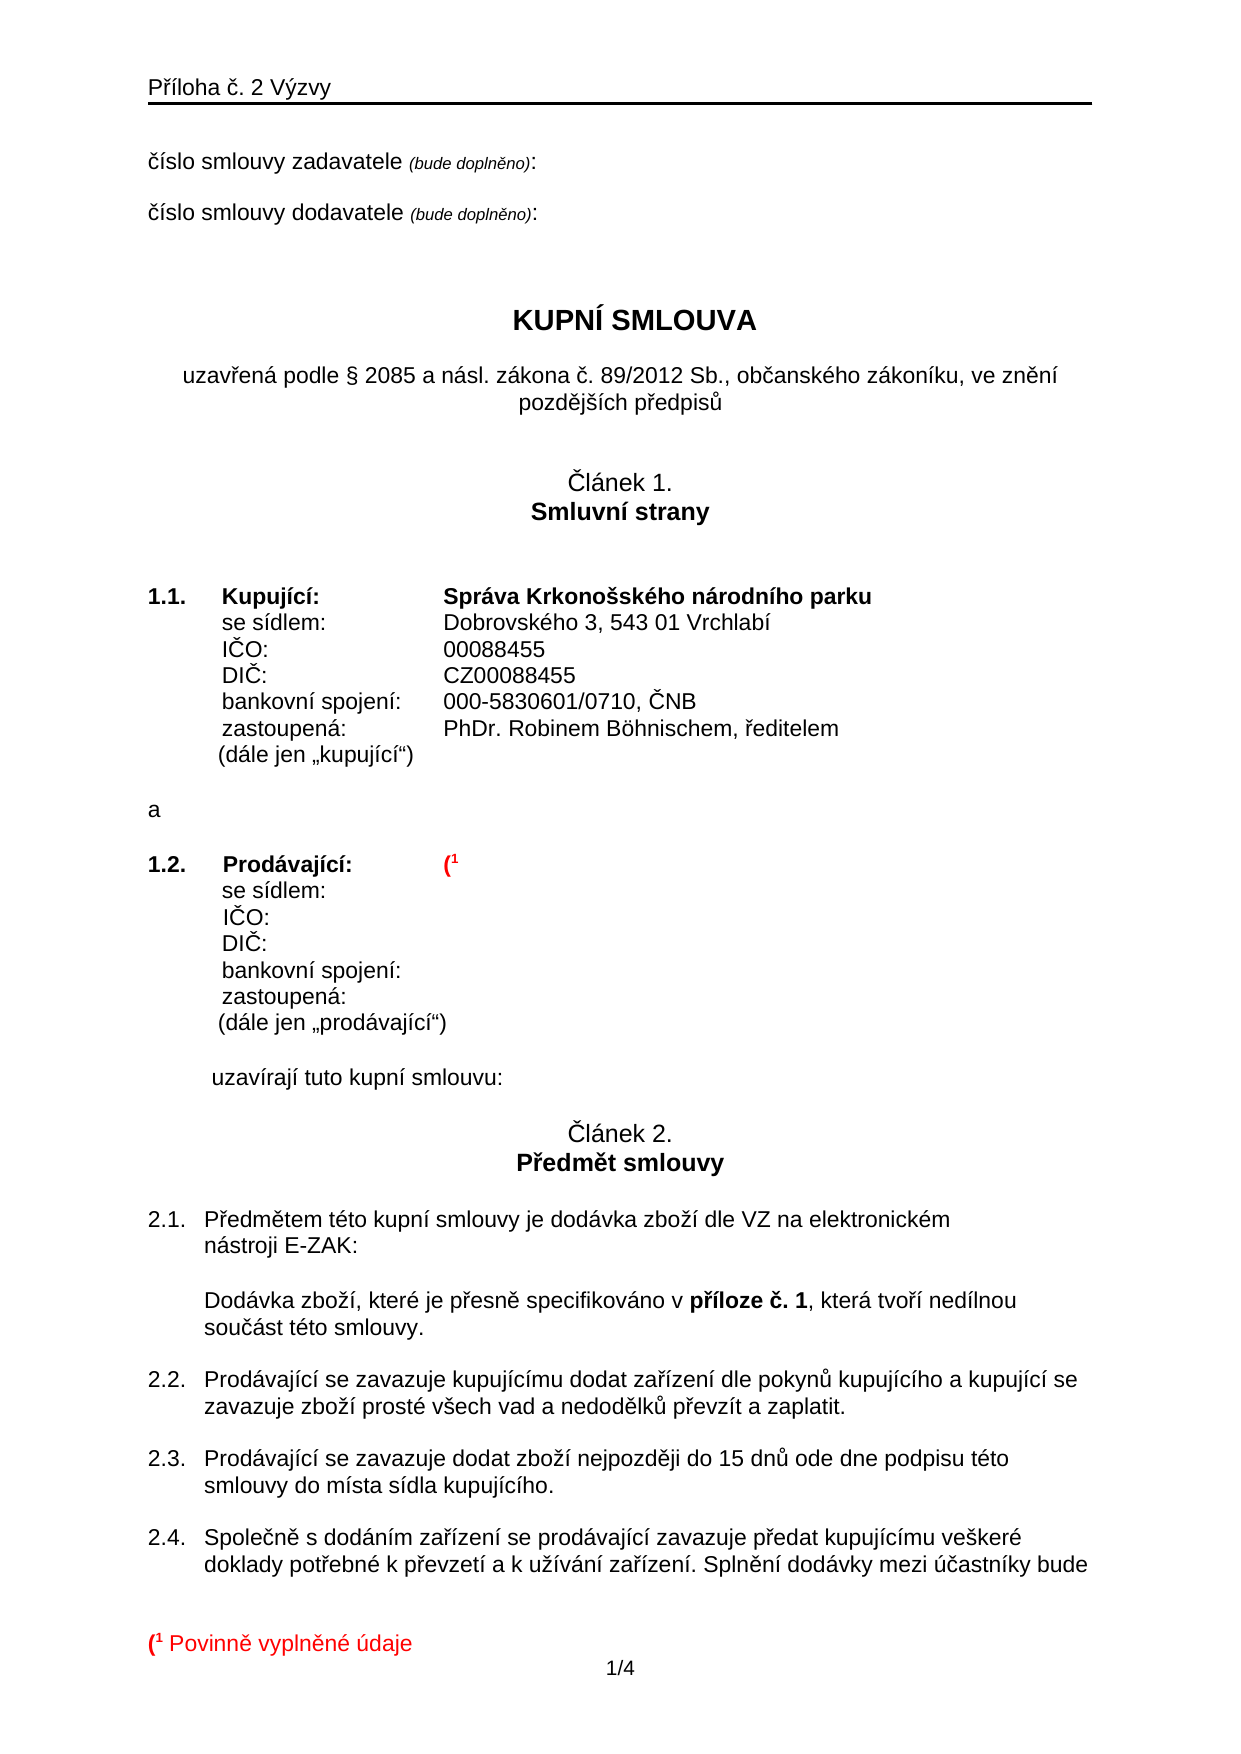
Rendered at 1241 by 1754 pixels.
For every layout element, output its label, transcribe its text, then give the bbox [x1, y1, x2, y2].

text uzavřená podle § 2085 a násl. zákona č. 89/2012 Sb., občanského zákoníku, ve znění [148, 362, 1092, 389]
list Prodávající se zavazuje kupujícímu dodat zařízení dle pokynů kupujícího a kupující se zavazuje zboží prosté všech vad a nedodělků převzít a zaplatit. [148, 1366, 1092, 1419]
text bankovní spojení: 000-5830601/0710, ČNB [148, 688, 1092, 714]
text zastoupená: PhDr. Robinem Böhnischem, ředitelem [148, 714, 1092, 741]
text nástroji E-ZAK: [204, 1232, 1092, 1287]
text Smluvní strany [148, 497, 1092, 525]
text 1.1. Kupující: Správa Krkonošského národního parku [148, 583, 1092, 609]
list bankovní spojení: [194, 957, 1092, 983]
text číslo smlouvy dodavatele (bude doplněno): [148, 199, 1092, 226]
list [148, 1524, 1092, 1577]
text Předmět smlouvy [148, 1148, 1092, 1177]
text DIČ: CZ00088455 [148, 662, 1092, 688]
text (dále jen „prodávající“) [148, 1009, 1092, 1036]
text a [148, 796, 1092, 851]
list se sídlem: [194, 877, 1092, 904]
list zastoupená: [194, 983, 1092, 1009]
list Prodávající: (1 [148, 851, 1092, 877]
text Článek 2. [148, 1119, 1092, 1148]
text uzavírají tuto kupní smlouvu: [148, 1064, 1092, 1091]
list IČO: [223, 904, 1092, 930]
text KUPNÍ SMLOUVA [177, 264, 1092, 336]
text číslo smlouvy zadavatele (bude doplněno): [148, 148, 1092, 174]
list DIČ: [194, 930, 1092, 957]
text IČO: 00088455 [148, 636, 1092, 662]
text se sídlem: Dobrovského 3, 543 01 Vrchlabí [148, 609, 1092, 636]
list Prodávající se zavazuje dodat zboží nejpozději do 15 dnů ode dne podpisu této smlouvy do místa sídla kupujícího. [148, 1445, 1092, 1498]
text Článek 1. [148, 468, 1092, 497]
text pozdějších předpisů [148, 389, 1092, 415]
text (dále jen „kupující“) [148, 741, 1092, 796]
text Dodávka zboží, které je přesně specifikováno v příloze č. 1, která tvoří nedílnou součást této smlouvy. [204, 1287, 1092, 1340]
list Předmětem této kupní smlouvy je dodávka zboží dle VZ na elektronickém [148, 1206, 1092, 1232]
